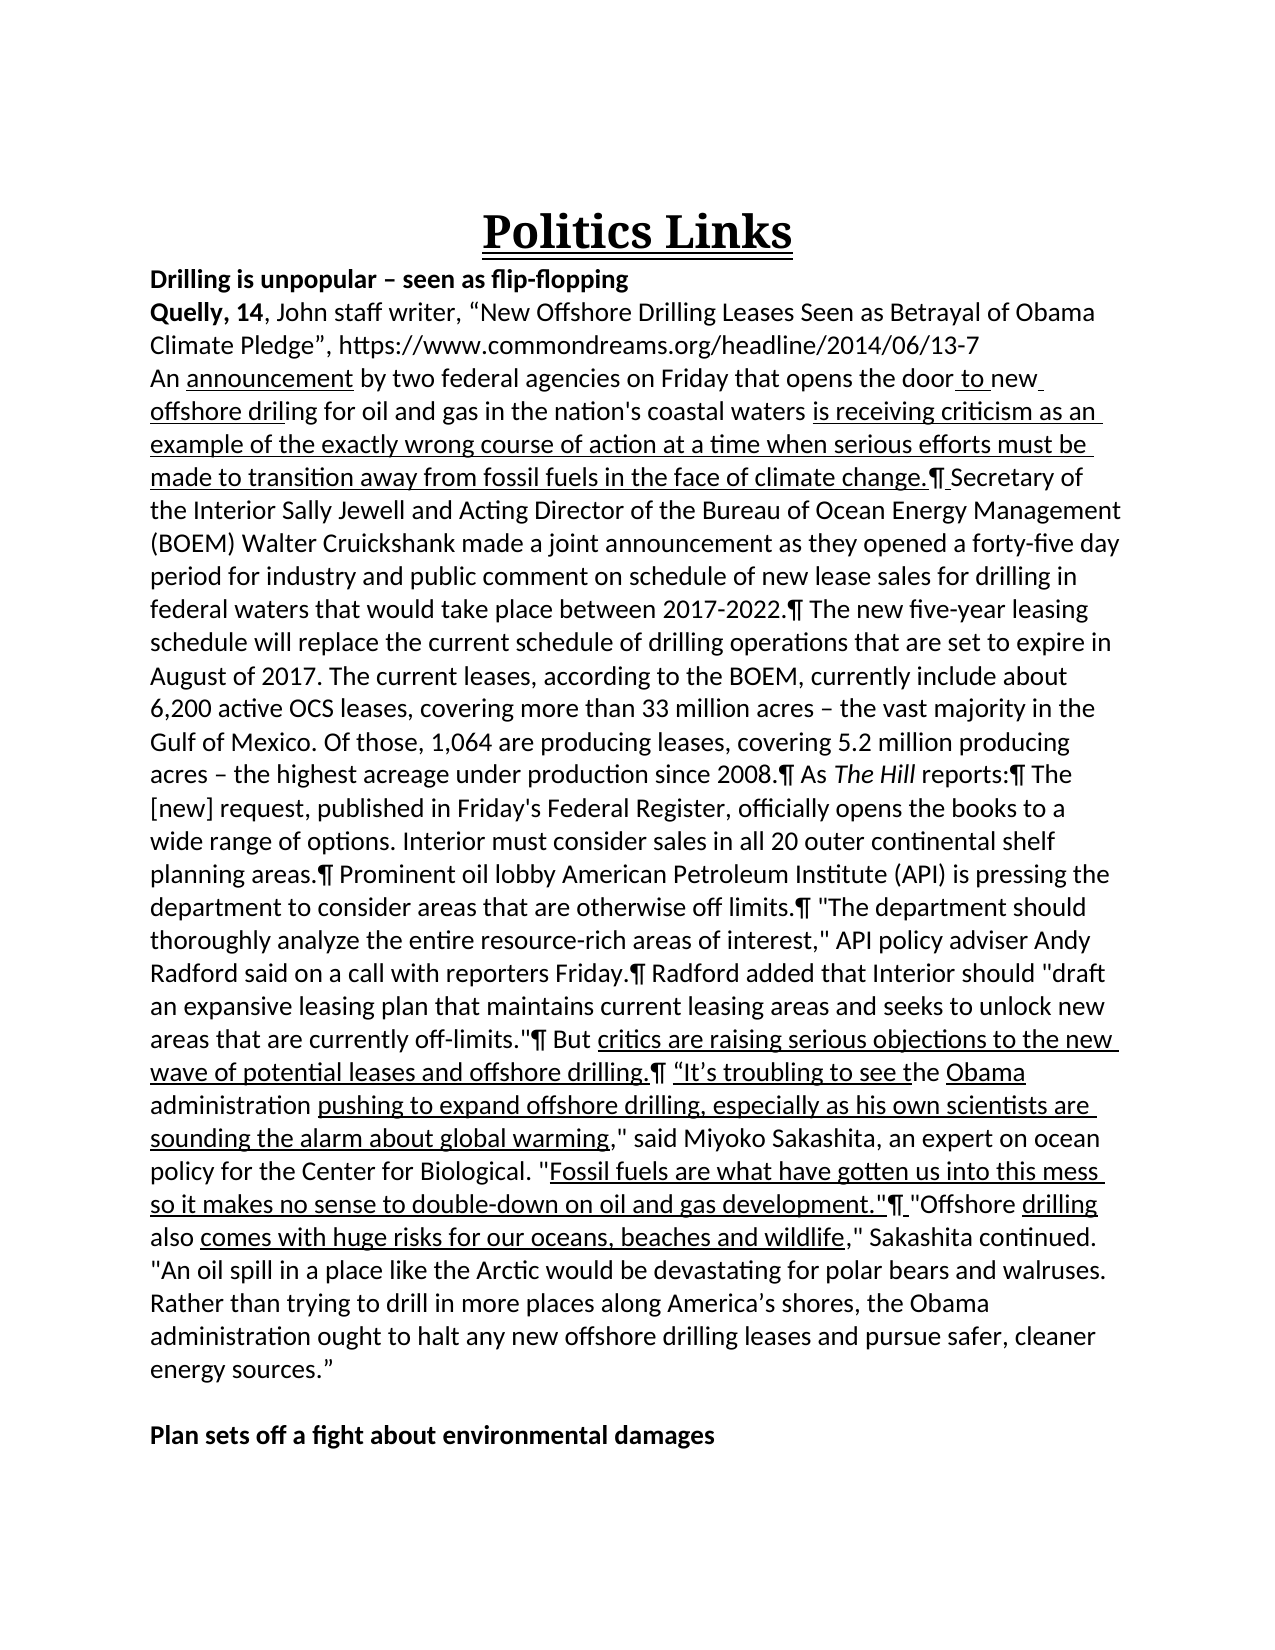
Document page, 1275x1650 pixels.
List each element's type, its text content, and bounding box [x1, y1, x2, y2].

text Quelly, 14, John staff writer, “New Offshore Drilling Leases Seen as Betrayal of Obama Climate Pledge”, https://www.commondreams.org/headline/2014/06/13-7 [150, 295, 1125, 361]
subtitle Politics Links [150, 200, 1125, 262]
text Plan sets off a fight about environmental damages [150, 1418, 1125, 1451]
text An announcement by two federal agencies on Friday that opens the door to new offshore driling for oil and gas in the nation's coastal waters is receiving criticism as an example of the exactly wrong course of action at a time when serious efforts must be made to transition away from fossil fuels in the face of climate change.¶ Secretary of the Interior Sally Jewell and Acting Director of the Bureau of Ocean Energy Management (BOEM) Walter Cruickshank made a joint announcement as they opened a forty-five day period for industry and public comment on schedule of new lease sales for drilling in federal waters that would take place between 2017-2022.¶ The new five-year leasing schedule will replace the current schedule of drilling operations that are set to expire in August of 2017. The current leases, according to the BOEM, currently include about 6,200 active OCS leases, covering more than 33 million acres – the vast majority in the Gulf of Mexico. Of those, 1,064 are producing leases, covering 5.2 million producing acres – the highest acreage under production since 2008.¶ As The Hill reports:¶ The [new] request, published in Friday's Federal Register, officially opens the books to a wide range of options. Interior must consider sales in all 20 outer continental shelf planning areas.¶ Prominent oil lobby American Petroleum Institute (API) is pressing the department to consider areas that are otherwise off limits.¶ "The department should thoroughly analyze the entire resource-rich areas of interest," API policy adviser Andy Radford said on a call with reporters Friday.¶ Radford added that Interior should "draft an expansive leasing plan that maintains current leasing areas and seeks to unlock new areas that are currently off-limits."¶ But critics are raising serious objections to the new wave of potential leases and offshore drilling.¶ “It’s troubling to see the Obama administration pushing to expand offshore drilling, especially as his own scientists are sounding the alarm about global warming," said Miyoko Sakashita, an expert on ocean policy for the Center for Biological. "Fossil fuels are what have gotten us into this mess so it makes no sense to double-down on oil and gas development."¶ "Offshore drilling also comes with huge risks for our oceans, beaches and wildlife," Sakashita continued. "An oil spill in a place like the Arctic would be devastating for polar bears and walruses. Rather than trying to drill in more places along America’s shores, the Obama administration ought to halt any new offshore drilling leases and pursue safer, cleaner energy sources.” [150, 361, 1125, 1385]
text Drilling is unpopular – seen as flip-flopping [150, 262, 1125, 295]
